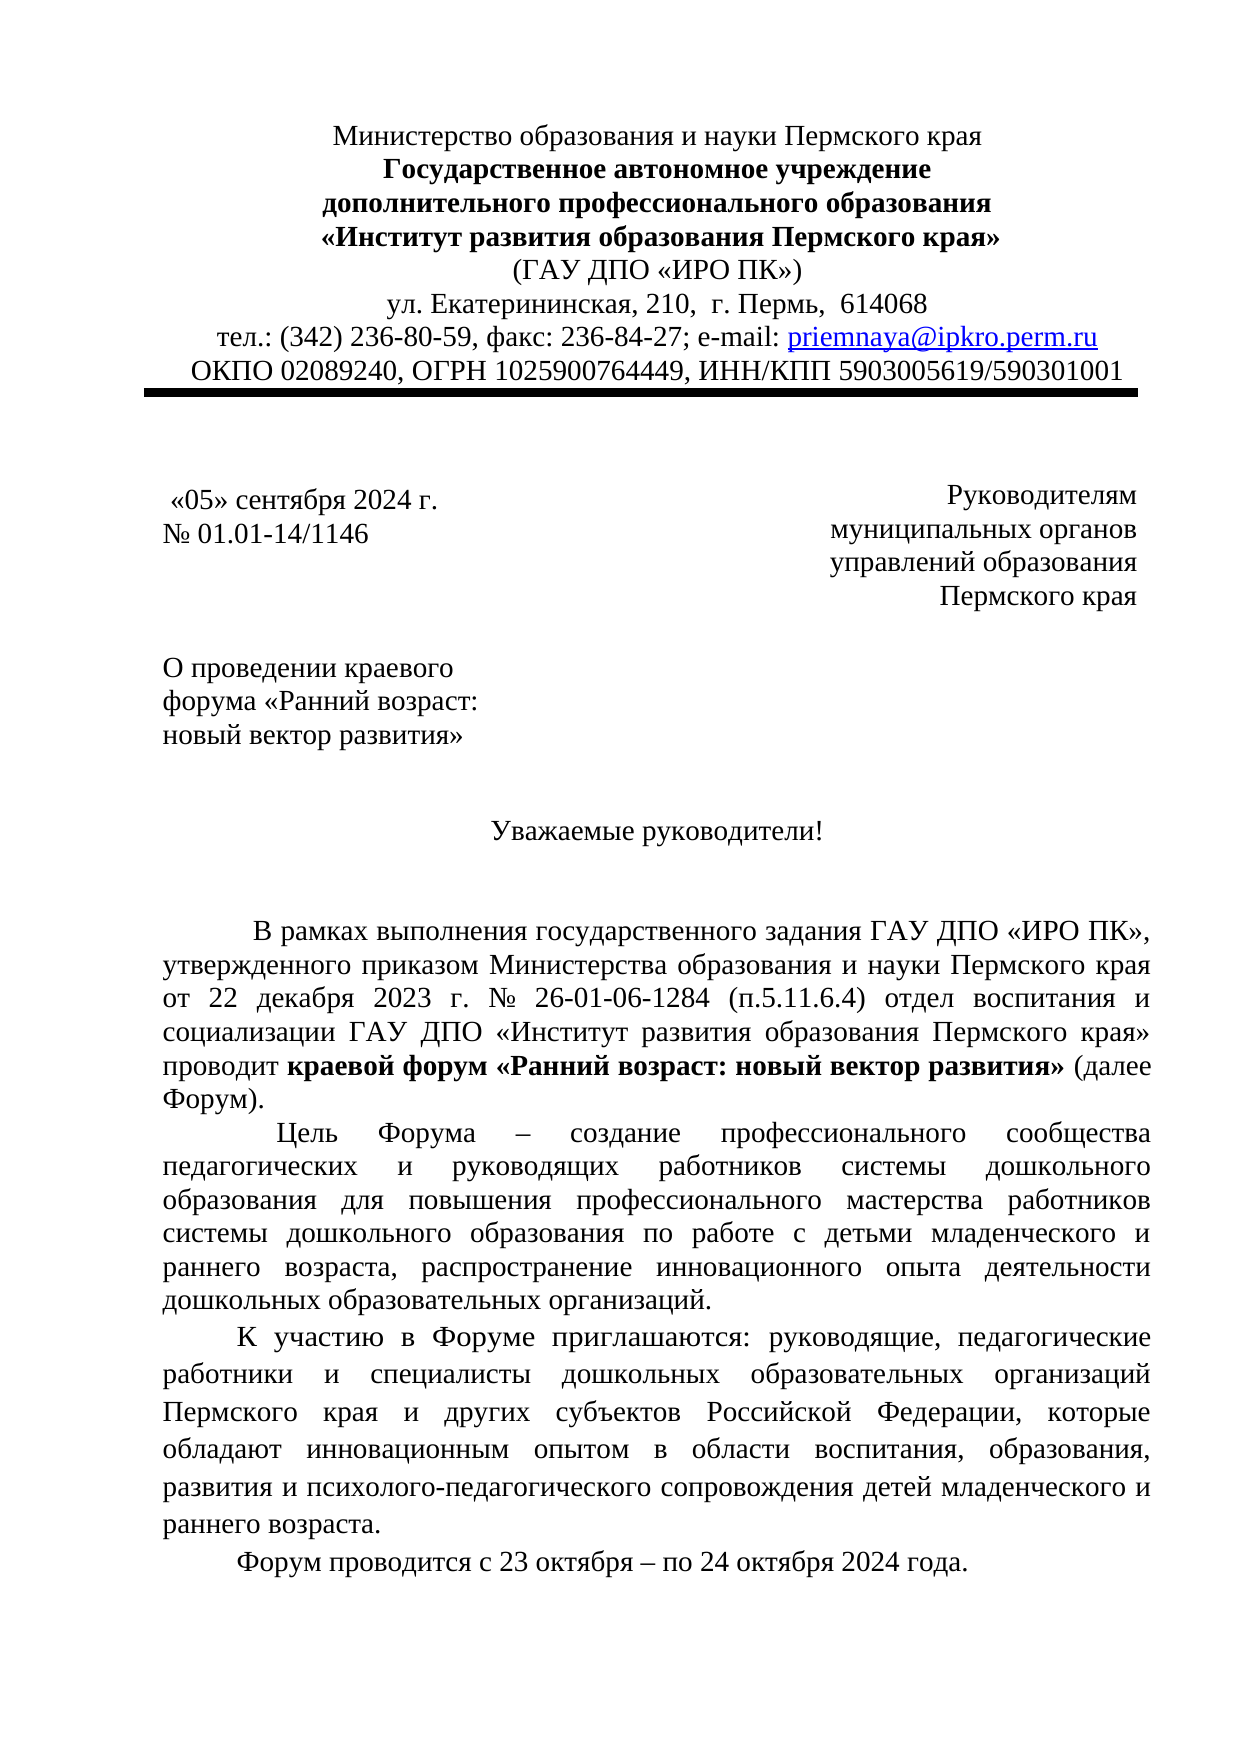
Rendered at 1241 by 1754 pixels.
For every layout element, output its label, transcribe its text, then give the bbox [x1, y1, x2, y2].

subtitle Государственное автономное учреждение [162, 152, 1152, 185]
table_header «05» сентября 2024 г. № 01.01-14/1146 [151, 415, 650, 650]
text Министерство образования и науки Пермского края [162, 118, 1152, 152]
text форума «Ранний возраст: [162, 683, 1152, 717]
table_header Руководителям муниципальных органов управлений образования Пермского края [650, 415, 1148, 650]
list Цель Форума – создание профессионального сообщества педагогических и руководящих работников системы дошкольного образования для повышения профессионального мастерства работников системы дошкольного образования по работе с детьми младенческого и раннего возраста, распространение инновационного опыта деятельности дошкольных образовательных организаций. [162, 1115, 1152, 1316]
text ул. Екатерининская, 210, г. Пермь, 614068 [162, 286, 1152, 319]
text дополнительного профессионального образования [162, 185, 1152, 219]
text тел.: (342) 236-80-59, факс: 236-84-27; e-mail: priemnaya@ipkro.perm.ru [162, 319, 1152, 353]
text К участию в Форуме приглашаются: руководящие, педагогические работники и специалисты дошкольных образовательных организаций Пермского края и других субъектов Российской Федерации, которые обладают инновационным опытом в области воспитания, образования, развития и психолого-педагогического сопровождения детей младенческого и раннего возраста. [162, 1316, 1152, 1541]
text О проведении краевого [162, 650, 1152, 683]
text ОКПО 02089240, ОГРН 1025900764449, ИНН/КПП 5903005619/590301001 [162, 353, 1152, 386]
text Форум проводится с 23 октября – по 24 октября 2024 года. [162, 1541, 1152, 1578]
text (ГАУ ДПО «ИРО ПК») [162, 252, 1152, 286]
text В рамках выполнения государственного задания ГАУ ДПО «ИРО ПК», утвержденного приказом Министерства образования и науки Пермского края от 22 декабря 2023 г. № 26-01-06-1284 (п.5.11.6.4) отдел воспитания и социализации ГАУ ДПО «Институт развития образования Пермского края» проводит краевой форум «Ранний возраст: новый вектор развития» (далее Форум). [162, 913, 1152, 1115]
text новый вектор развития» [162, 717, 1152, 751]
text «Институт развития образования Пермского края» [162, 219, 1152, 252]
text Уважаемые руководители! [162, 813, 1152, 846]
